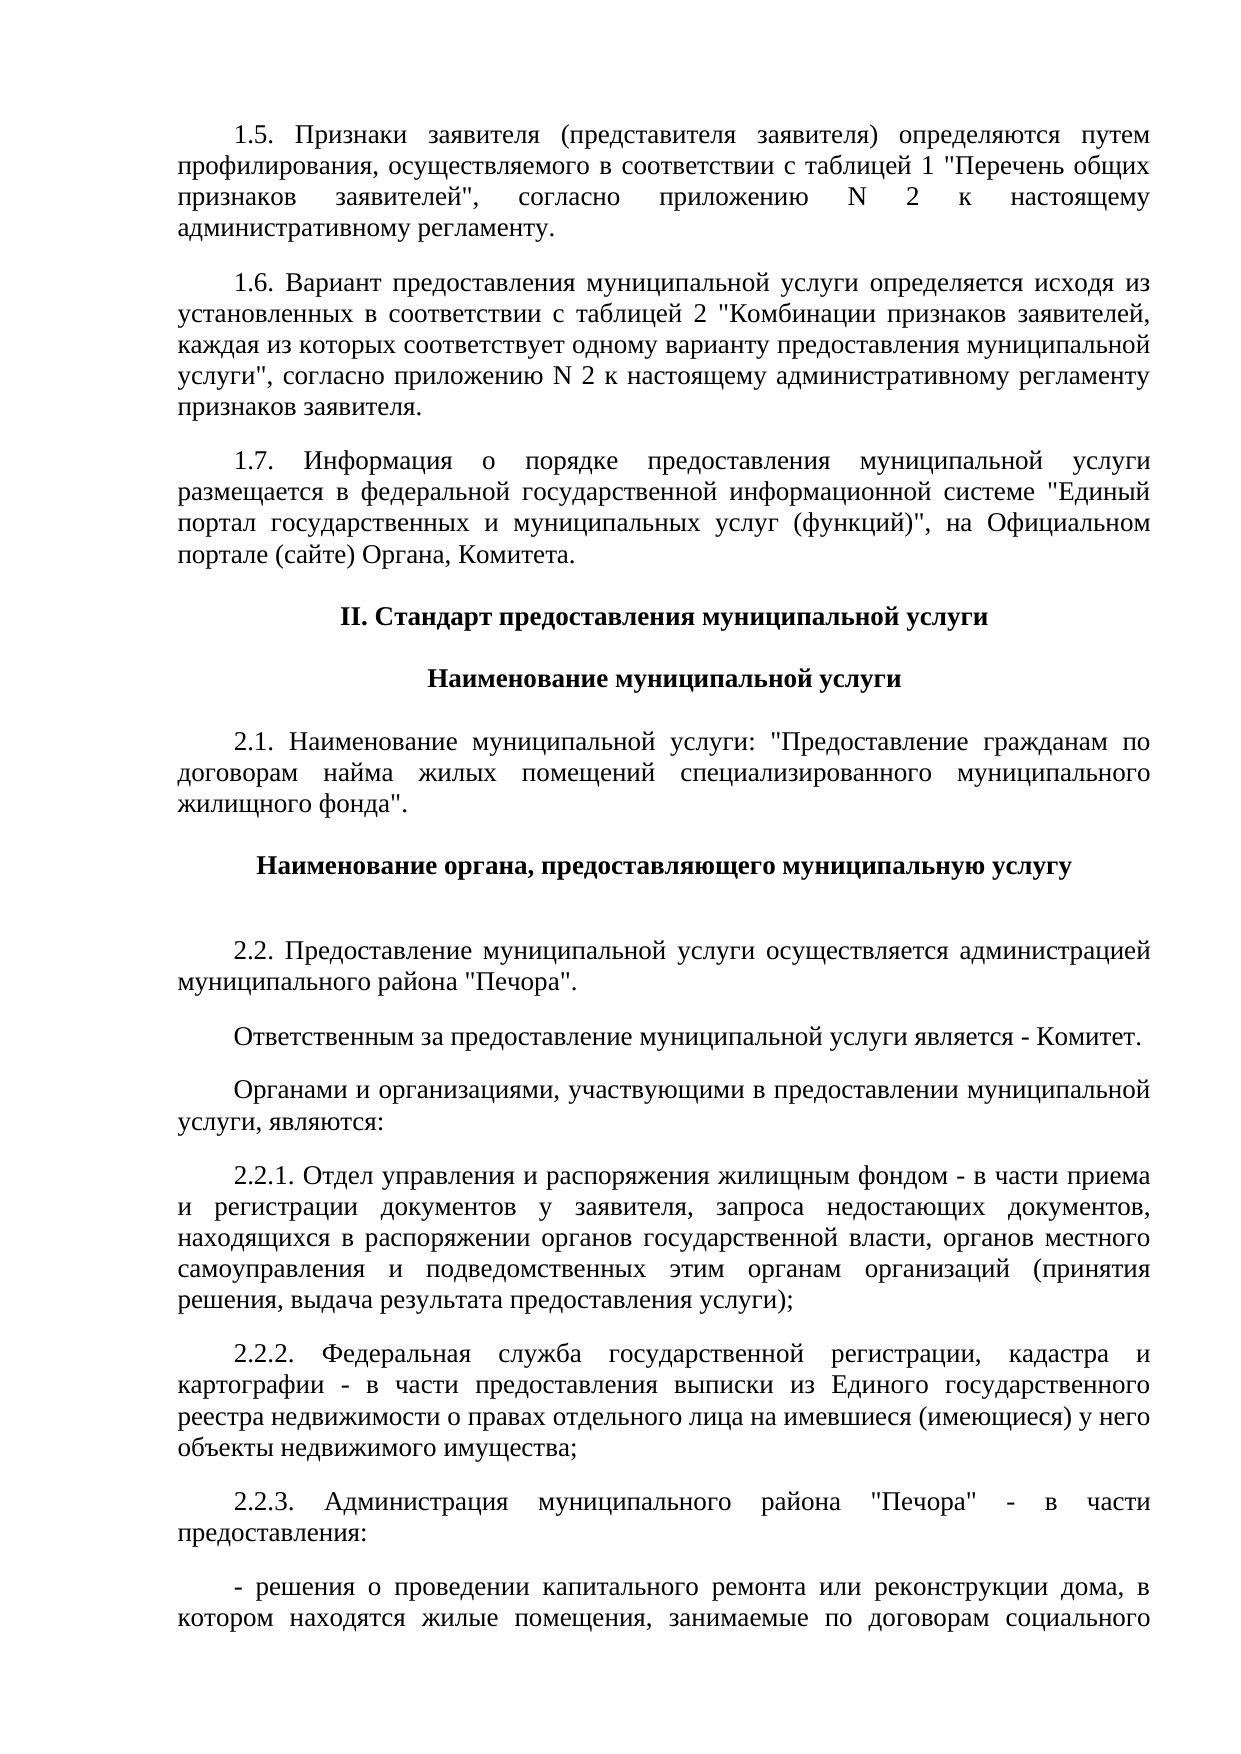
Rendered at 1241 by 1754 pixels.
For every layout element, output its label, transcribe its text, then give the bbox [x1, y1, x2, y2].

text 2.2. Предоставление муниципальной услуги осуществляется администрацией муниципального района "Печора". [177, 934, 1152, 997]
title Наименование органа, предоставляющего муниципальную услугу [177, 849, 1152, 880]
title Наименование муниципальной услуги [177, 662, 1152, 693]
title II. Стандарт предоставления муниципальной услуги [177, 600, 1152, 631]
text 2.2.1. Отдел управления и распоряжения жилищным фондом - в части приема и регистрации документов у заявителя, запроса недостающих документов, находящихся в распоряжении органов государственной власти, органов местного самоуправления и подведомственных этим органам организаций (принятия решения, выдача результата предоставления услуги); [177, 1159, 1152, 1314]
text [177, 1570, 1152, 1632]
text 2.2.3. Администрация муниципального района "Печора" - в части предоставления: [177, 1485, 1152, 1547]
text 1.7. Информация о порядке предоставления муниципальной услуги размещается в федеральной государственной информационной системе "Единый портал государственных и муниципальных услуг (функций)", на Официальном портале (сайте) Органа, Комитета. [177, 444, 1152, 569]
text 1.6. Вариант предоставления муниципальной услуги определяется исходя из установленных в соответствии с таблицей 2 "Комбинации признаков заявителей, каждая из которых соответствует одному варианту предоставления муниципальной услуги", согласно приложению N 2 к настоящему административному регламенту признаков заявителя. [177, 266, 1152, 421]
text Ответственным за предоставление муниципальной услуги является - Комитет. [177, 1019, 1152, 1051]
text 1.5. Признаки заявителя (представителя заявителя) определяются путем профилирования, осуществляемого в соответствии с таблицей 1 "Перечень общих признаков заявителей", согласно приложению N 2 к настоящему административному регламенту. [177, 118, 1152, 243]
text Органами и организациями, участвующими в предоставлении муниципальной услуги, являются: [177, 1074, 1152, 1136]
text 2.1. Наименование муниципальной услуги: "Предоставление гражданам по договорам найма жилых помещений специализированного муниципального жилищного фонда". [177, 724, 1152, 818]
text 2.2.2. Федеральная служба государственной регистрации, кадастра и картографии - в части предоставления выписки из Единого государственного реестра недвижимости о правах отдельного лица на имевшиеся (имеющиеся) у него объекты недвижимого имущества; [177, 1337, 1152, 1462]
